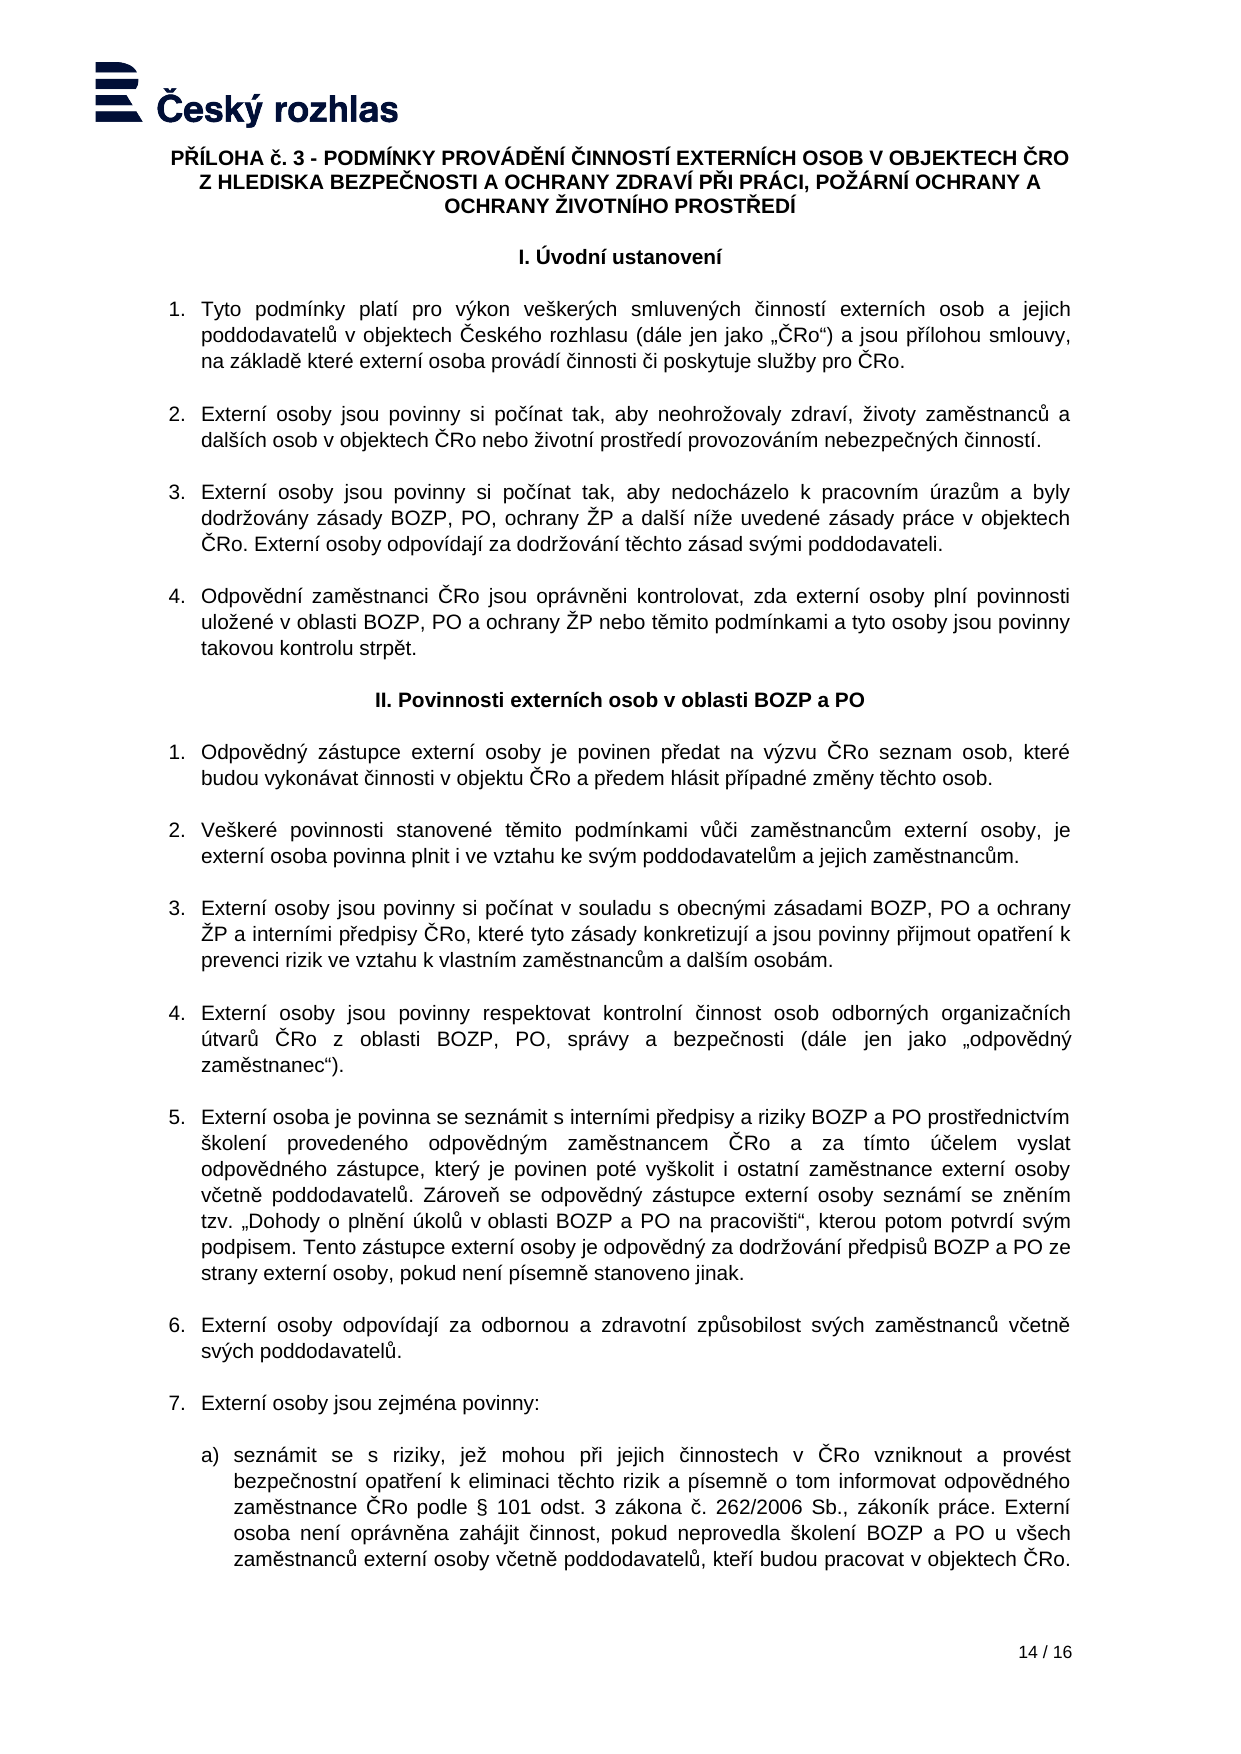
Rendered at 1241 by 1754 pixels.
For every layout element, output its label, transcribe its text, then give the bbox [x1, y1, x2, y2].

list Externí osoby odpovídají za odbornou a zdravotní způsobilost svých zaměstnanců včetně svých poddodavatelů. [168, 1312, 1072, 1364]
list Odpovědní zaměstnanci ČRo jsou oprávněni kontrolovat, zda externí osoby plní povinnosti uložené v oblasti BOZP, PO a ochrany ŽP nebo těmito podmínkami a tyto osoby jsou povinny takovou kontrolu strpět. [168, 582, 1072, 661]
list Externí osoba je povinna se seznámit s interními předpisy a riziky BOZP a PO prostřednictvím školení provedeného odpovědným zaměstnancem ČRo a za tímto účelem vyslat odpovědného zástupce, který je povinen poté vyškolit i ostatní zaměstnance externí osoby včetně poddodavatelů. Zároveň se odpovědný zástupce externí osoby seznámí se zněním tzv. „Dohody o plnění úkolů v oblasti BOZP a PO na pracovišti“, kterou potom potvrdí svým podpisem. Tento zástupce externí osoby je odpovědný za dodržování předpisů BOZP a PO ze strany externí osoby, pokud není písemně stanoveno jinak. [168, 1103, 1072, 1286]
list Externí osoby jsou zejména povinny: [168, 1390, 1072, 1416]
list Tyto podmínky platí pro výkon veškerých smluvených činností externích osob a jejich poddodavatelů v objektech Českého rozhlasu (dále jen jako „ČRo“) a jsou přílohou smlouvy, na základě které externí osoba provádí činnosti či poskytuje služby pro ČRo. [168, 296, 1072, 374]
list Veškeré povinnosti stanovené těmito podmínkami vůči zaměstnancům externí osoby, je externí osoba povinna plnit i ve vztahu ke svým poddodavatelům a jejich zaměstnancům. [168, 817, 1072, 869]
list Externí osoby jsou povinny respektovat kontrolní činnost osob odborných organizačních útvarů ČRo z oblasti BOZP, PO, správy a bezpečnosti (dále jen jako „odpovědný zaměstnanec“). [168, 999, 1072, 1077]
subtitle Úvodní ustanovení [168, 244, 1072, 270]
text PŘÍLOHA č. 3 - PODMÍNKY PROVÁDĚNÍ ČINNOSTÍ EXTERNÍCH OSOB V OBJEKTECH ČRO Z HLEDISKA BEZPEČNOSTI A OCHRANY ZDRAVÍ PŘI PRÁCI, POŽÁRNÍ OCHRANY A OCHRANY ŽIVOTNÍHO PROSTŘEDÍ [168, 146, 1072, 218]
list Odpovědný zástupce externí osoby je povinen předat na výzvu ČRo seznam osob, které budou vykonávat činnosti v objektu ČRo a předem hlásit případné změny těchto osob. [168, 739, 1072, 791]
picture [95, 62, 398, 128]
list Externí osoby jsou povinny si počínat tak, aby nedocházelo k pracovním úrazům a byly dodržovány zásady BOZP, PO, ochrany ŽP a další níže uvedené zásady práce v objektech ČRo. Externí osoby odpovídají za dodržování těchto zásad svými poddodavateli. [168, 478, 1072, 556]
subtitle Povinnosti externích osob v oblasti BOZP a PO [168, 687, 1072, 713]
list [201, 1442, 1072, 1572]
list Externí osoby jsou povinny si počínat tak, aby neohrožovaly zdraví, životy zaměstnanců a dalších osob v objektech ČRo nebo životní prostředí provozováním nebezpečných činností. [168, 400, 1072, 452]
list Externí osoby jsou povinny si počínat v souladu s obecnými zásadami BOZP, PO a ochrany ŽP a interními předpisy ČRo, které tyto zásady konkretizují a jsou povinny přijmout opatření k prevenci rizik ve vztahu k vlastním zaměstnancům a dalším osobám. [168, 895, 1072, 973]
